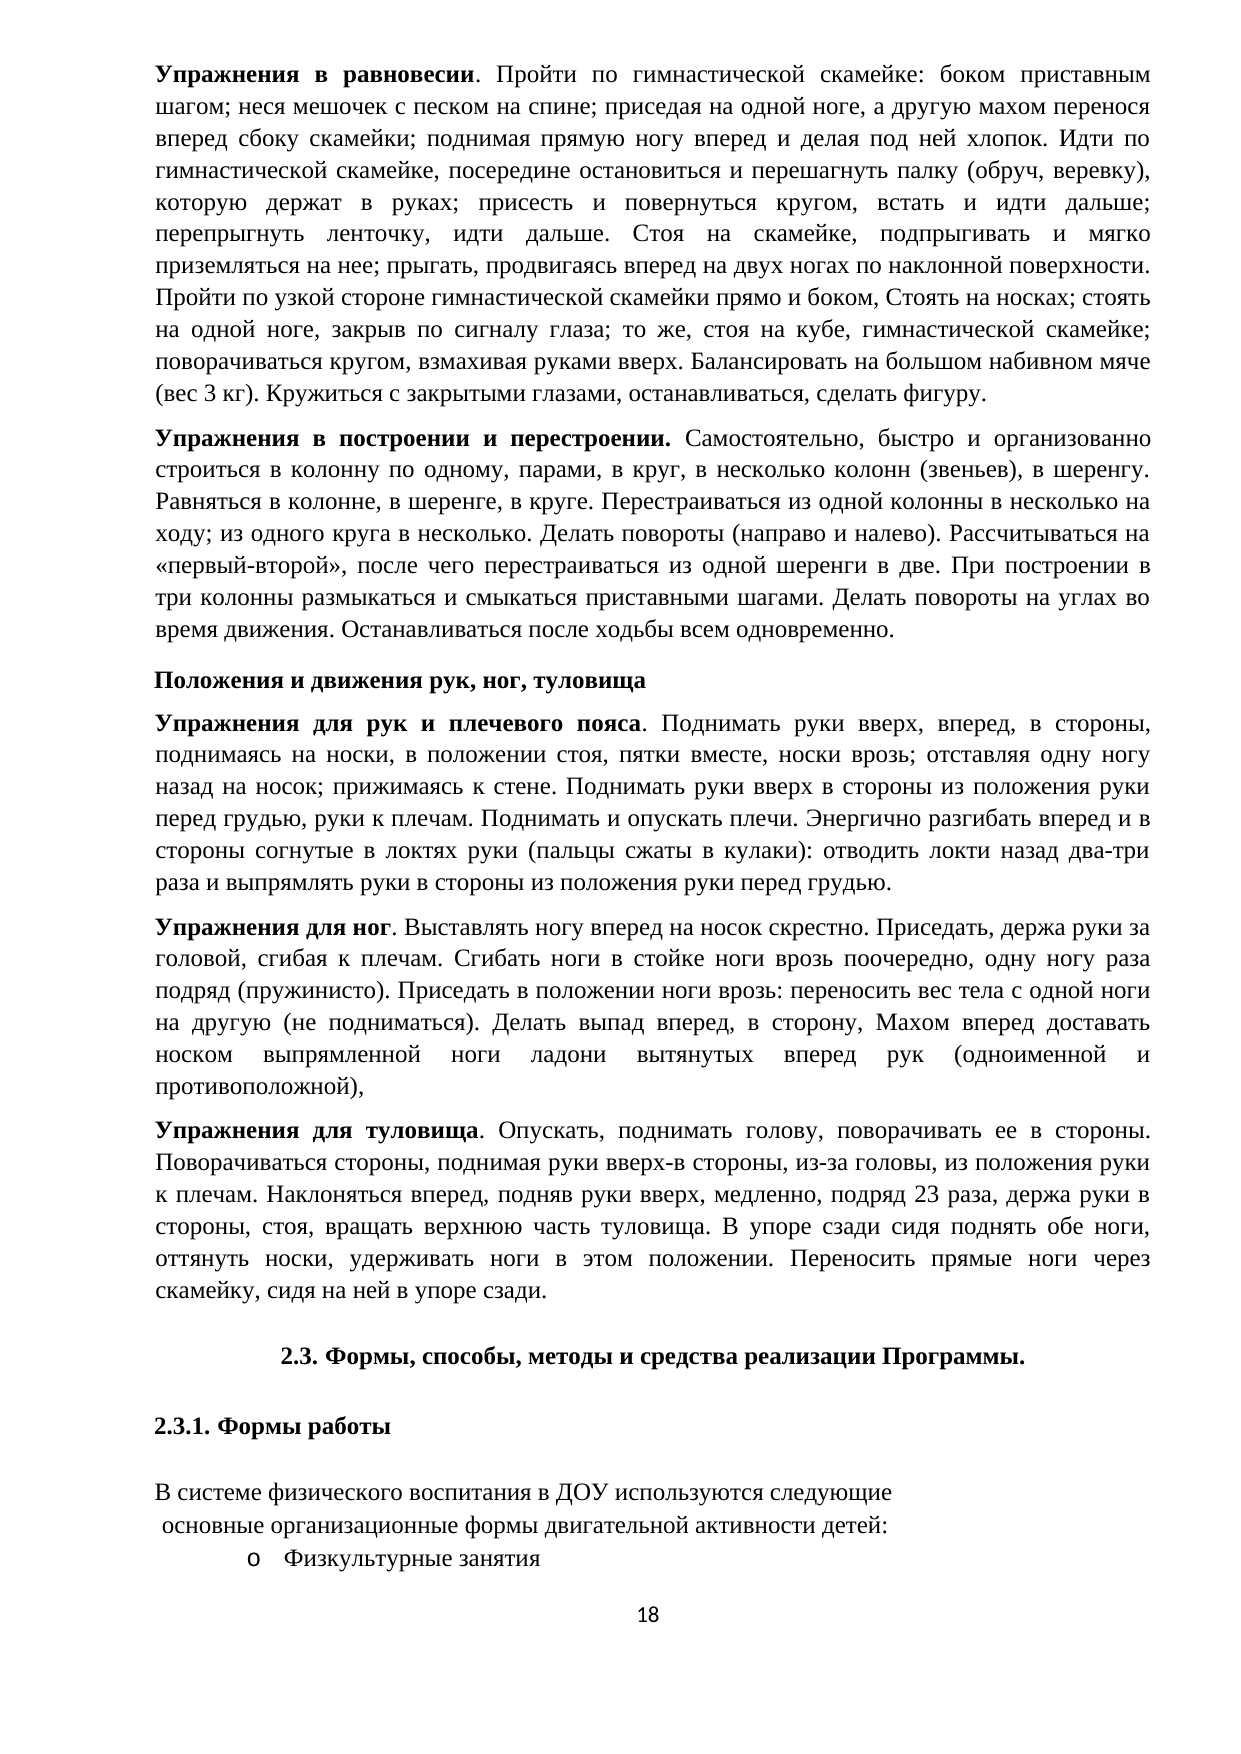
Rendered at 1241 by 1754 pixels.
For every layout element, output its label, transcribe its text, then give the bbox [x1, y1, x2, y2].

text Упражнения в равновесии. Пройти по гимнастической скамейке: боком приставным шагом; неся мешочек с песком на спине; приседая на одной ноге, а другую махом перенося вперед сбоку скамейки; поднимая прямую ногу вперед и делая под ней хлопок. Идти по гимнастической скамейке, посередине остановиться и перешагнуть палку (обруч, веревку), которую держат в руках; присесть и повернуться кругом, встать и идти дальше; перепрыгнуть ленточку, идти дальше. Стоя на скамейке, подпрыгивать и мягко приземляться на нее; прыгать, продвигаясь вперед на двух ногах по наклонной поверхности. Пройти по узкой стороне гимнастической скамейки прямо и боком, Стоять на носках; стоять на одной ноге, закрыв по сигналу глаза; то же, стоя на кубе, гимнастической скамейке; поворачиваться кругом, взмахивая руками вверх. Балансировать на большом набивном мяче (вес 3 кг). Кружиться с закрытыми глазами, останавливаться, сделать фигуру. [154, 59, 1152, 407]
text Упражнения для туловища. Опускать, поднимать голову, поворачивать ее в стороны. Поворачиваться стороны, поднимая руки вверх-в стороны, из-за головы, из положения руки к плечам. Наклоняться вперед, подняв руки вверх, медленно, подряд 23 раза, держа руки в стороны, стоя, вращать вepxнюю часть туловища. В упоре сзади сидя поднять обе ноги, оттянуть носки, удерживать ноги в этом положении. Переносить прямые ноги через скамейку, сидя на ней в упоре сзади. [154, 1116, 1152, 1304]
text Упражнения в построении и перестроении. Самостоятельно, быстро и организованно строиться в колонну по одному, парами, в круг, в несколько колонн (звеньев), в шеренгу. Равняться в колонне, в шеренге, в круге. Перестраиваться из одной колонны в несколько на ходу; из одного кpyгa в несколько. Делать повороты (направо и налево). Рассчитываться на «первый-второй», после чего перестраиваться из одной шеренги в две. При построении в три колонны размыкаться и смыкаться приставными шагами. Делать повороты на углах во время движения. Останавливаться после ходьбы всем одновременно. [154, 423, 1152, 643]
text Упражнения для ног. Выставлять ногу вперед на носок скрестно. Приседать, держа руки за головой, сгибая к плечам. Сгибать ноги в стойке ноги врозь поочередно, одну ногу раза подряд (пружинисто). Приседать в положении ноги врозь: переносить вес тела с одной ноги на другую (не подниматься). Делать выпад вперед, в сторону, Махом вперед доставать носком выпрямленной ноги ладони вытянутых вперед рук (одноименной и противоположной), [154, 912, 1152, 1100]
text 2.3.1. Формы работы [154, 1411, 1153, 1439]
text 2.3. Формы, способы, методы и средства реализации Программы. [154, 1341, 1152, 1370]
list Физкультурные занятия [246, 1543, 820, 1574]
text Положения и движения рук, ног, туловища [154, 665, 1153, 693]
text Упражнения для рук и плечевого пояса. Поднимать руки вверх, вперед, в стороны, поднимаясь на носки, в положении стоя, пятки вместе, носки врозь; отставляя одну ногу назад на носок; прижимаясь к стене. Поднимать руки вверх в стороны из положения руки перед грудью, руки к плечам. Поднимать и опускать плечи. Энергично разгибать вперед и в стороны согнутые в локтях руки (пальцы сжаты в кулаки): отводить локти назад два-три раза и выпрямлять руки в стороны из положения руки перед грудью. [154, 708, 1152, 896]
text В системе физического воспитания в ДОУ используются следующие [154, 1477, 1152, 1505]
text основные организационные формы двигательной активности детей: [162, 1510, 1152, 1538]
